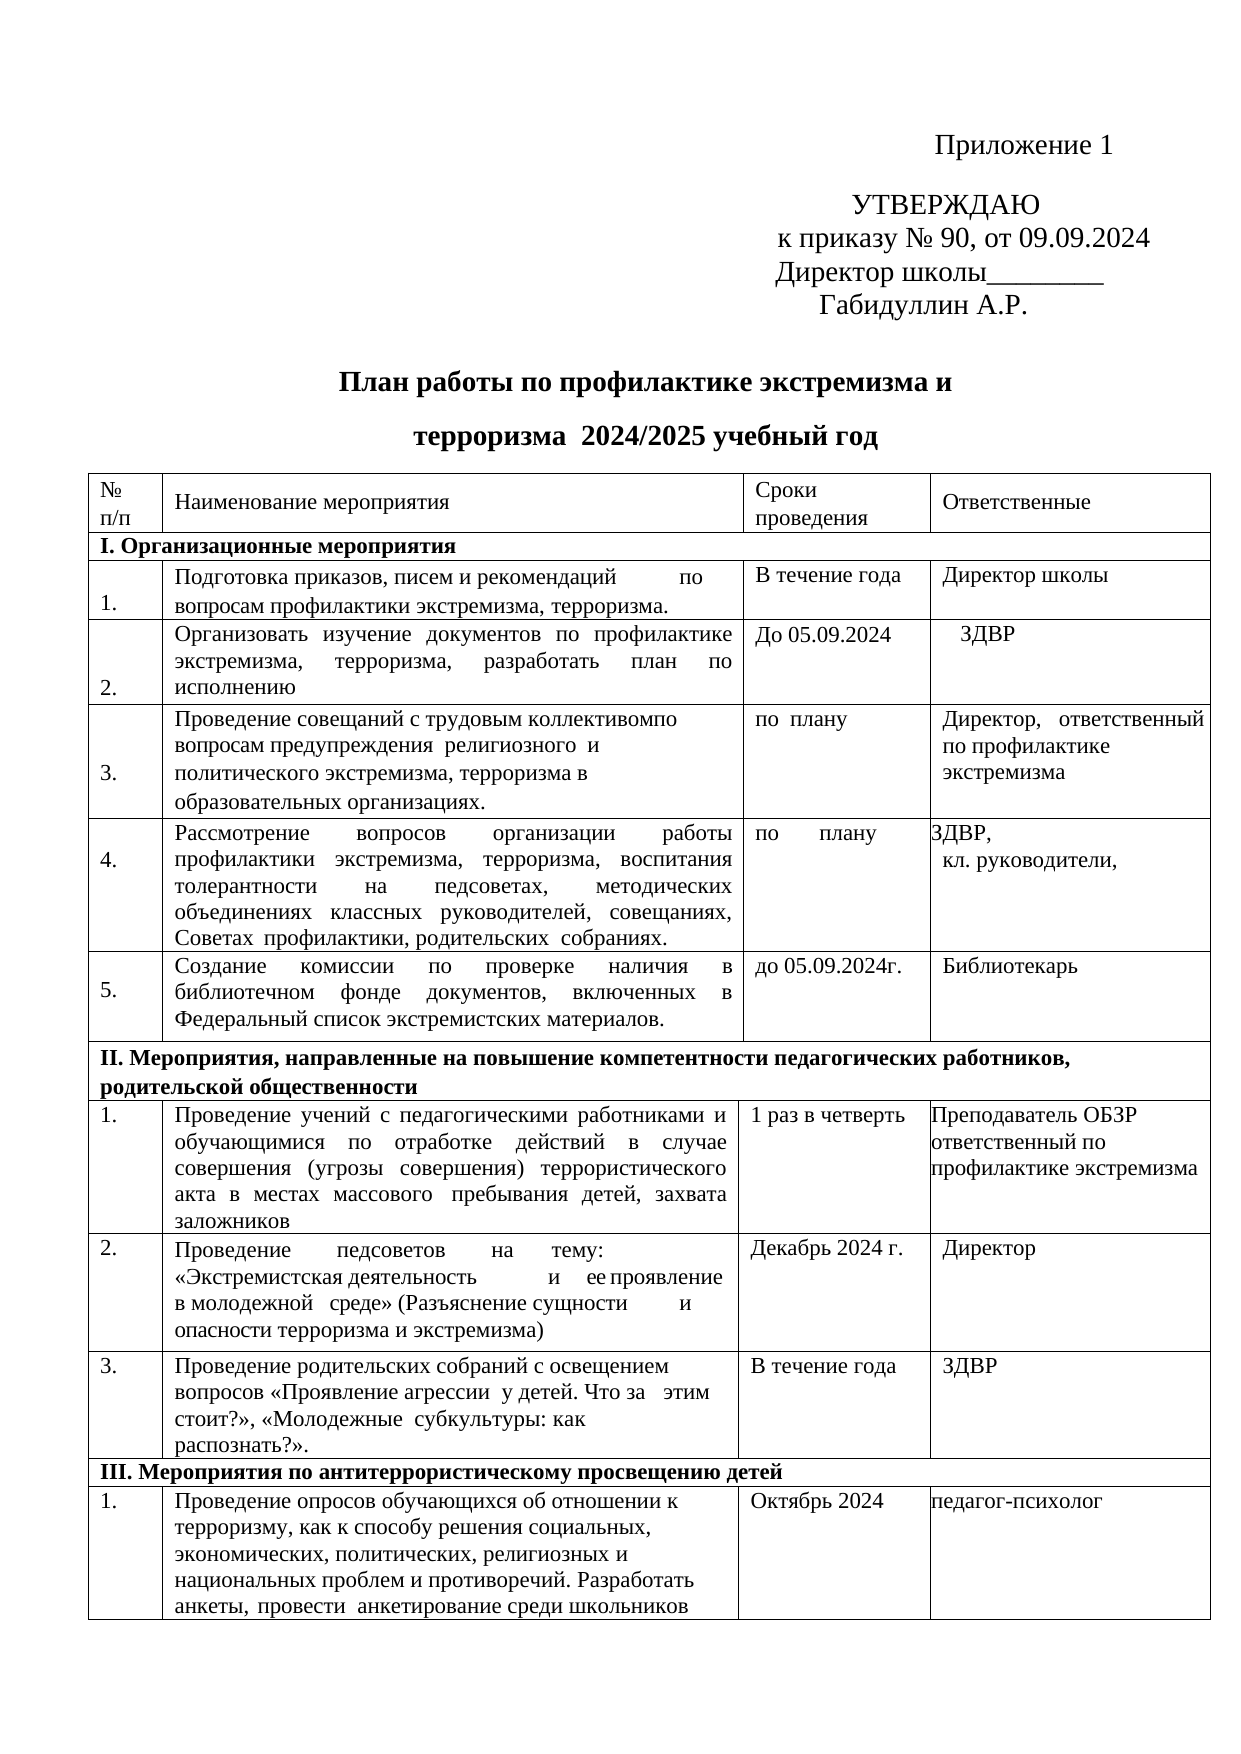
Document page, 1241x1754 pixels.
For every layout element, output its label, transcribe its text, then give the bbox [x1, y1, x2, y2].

table_cell Проведение совещаний с трудовым коллективомпо вопросам предупреждения религиозного и политического экстремизма, терроризма в образовательных организациях. [163, 705, 743, 818]
text План работы по профилактике экстремизма и [177, 364, 1114, 397]
table_cell 2. [89, 1234, 162, 1351]
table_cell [163, 1487, 738, 1619]
table_cell Создание комиссии по проверке наличия в библиотечном фонде документов, включенных в Федеральный список экстремистских материалов. [163, 952, 743, 1041]
table_cell Проведение родительских собраний с освещением вопросов «Проявление агрессии у детей. Что за этим стоит?», «Молодежные субкультуры: как распознать?». [163, 1352, 738, 1458]
table_cell Директор [931, 1234, 1210, 1351]
table_cell по плану [744, 705, 930, 818]
table_cell 1 раз в четверть [739, 1101, 930, 1233]
table_cell ЗДВР [931, 1352, 1210, 1458]
table_cell Директор, ответственный по профилактике экстремизма [931, 705, 1210, 818]
table_cell I. Организационные мероприятия [89, 533, 1210, 560]
text Приложение 1 [777, 127, 1114, 161]
table_cell 1. [89, 1101, 162, 1233]
table_cell педагог-психолог [931, 1487, 1210, 1619]
table_cell ЗДВР [931, 620, 1210, 704]
table_cell Октябрь 2024 [739, 1487, 930, 1619]
table_cell 1. [89, 561, 162, 619]
table_cell До 05.09.2024 [744, 620, 930, 704]
text терроризма 2024/2025 учебный год [177, 418, 1114, 452]
table_cell 4. [89, 819, 162, 951]
table_cell по плану [744, 819, 930, 951]
table_cell В течение года [744, 561, 930, 619]
table_cell Подготовка приказов, писем и рекомендаций по вопросам профилактики экстремизма, терроризма. [163, 561, 743, 619]
table_cell Рассмотрение вопросов организации работы профилактики экстремизма, терроризма, воспитания толерантности на педсоветах, методических объединениях классных руководителей, совещаниях, Советах профилактики, родительских собраниях. [163, 819, 743, 951]
table_cell III. Мероприятия по антитеррористическому просвещению детей [89, 1459, 1210, 1486]
text Габидуллин А.Р. [177, 287, 1114, 321]
table_cell В течение года [739, 1352, 930, 1458]
table_cell Декабрь 2024 г. [739, 1234, 930, 1351]
table_cell Преподаватель ОБЗР ответственный по профилактике экстремизма [931, 1101, 1210, 1233]
table_cell 3. [89, 705, 162, 818]
table_header Наименование мероприятия [163, 474, 743, 532]
table_cell Проведение учений с педагогическими работниками и обучающимися по отработке действий в случае совершения (угрозы совершения) террористического акта в местах массового пребывания детей, захвата заложников [163, 1101, 738, 1233]
table_header Ответственные [931, 474, 1210, 532]
table_cell II. Мероприятия, направленные на повышение компетентности педагогических работников, родительской общественности [89, 1042, 1210, 1100]
text Директор школы________ [177, 254, 1114, 287]
table_cell ЗДВР, кл. руководители, [931, 819, 1210, 951]
table_cell Библиотекарь [931, 952, 1210, 1041]
table_cell до 05.09.2024г. [744, 952, 930, 1041]
table_cell Проведение педсоветов на тему: «Экстремистская деятельность и ее проявление в молодежной среде» (Разъяснение сущности и опасности терроризма и экстремизма) [163, 1234, 738, 1351]
table_header Сроки проведения [744, 474, 930, 532]
table_cell Организовать изучение документов по профилактике экстремизма, терроризма, разработать план по исполнению [163, 620, 743, 704]
table_cell 3. [89, 1352, 162, 1458]
text к приказу № 90, от 09.09.2024 [777, 220, 1167, 254]
text УТВЕРЖДАЮ [777, 187, 1114, 220]
table_cell 5. [89, 952, 162, 1041]
table_cell 1. [89, 1487, 162, 1619]
table_cell Директор школы [931, 561, 1210, 619]
table_cell 2. [89, 620, 162, 704]
table_header № п/п [89, 474, 162, 532]
